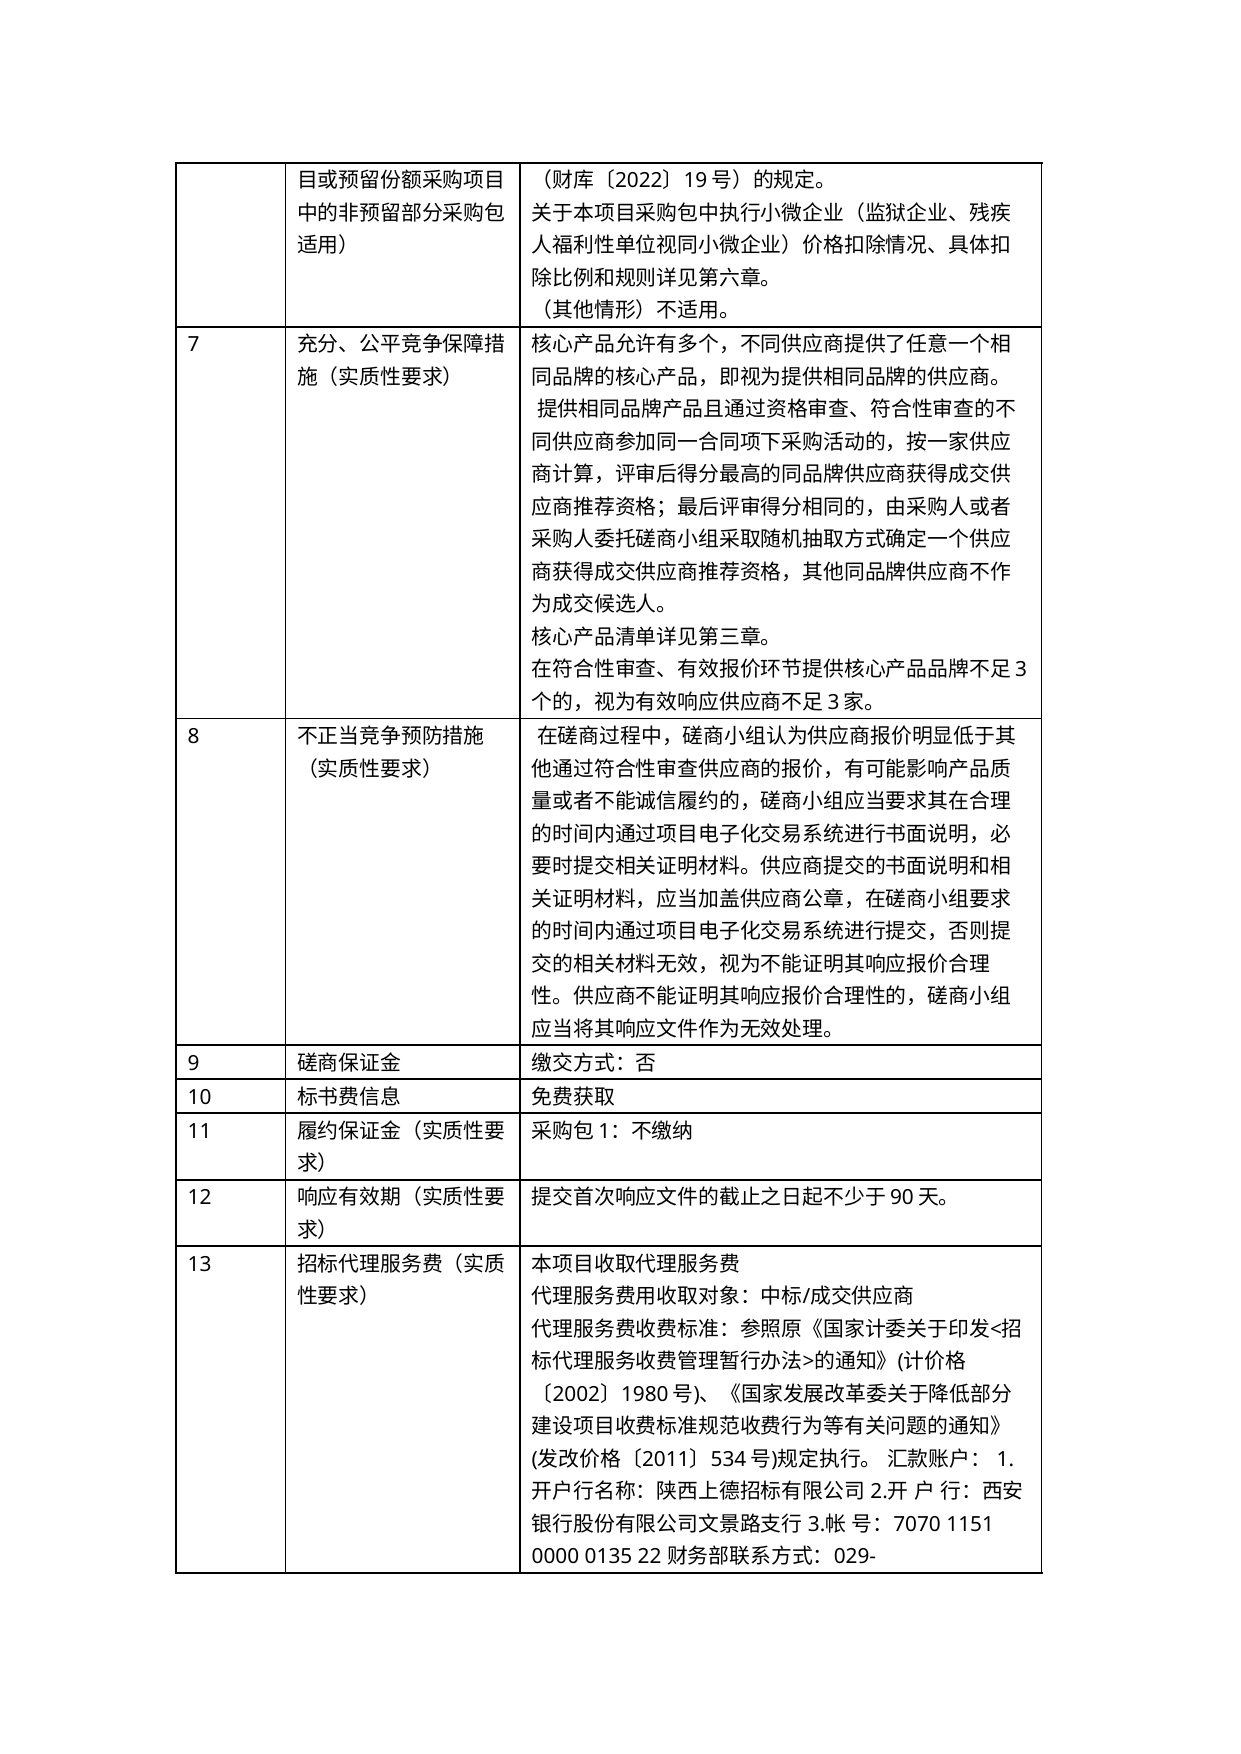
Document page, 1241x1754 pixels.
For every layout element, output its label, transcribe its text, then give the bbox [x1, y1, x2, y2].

table_cell 招标代理服务费（实质性要求） [286, 1247, 519, 1572]
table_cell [286, 164, 519, 326]
table_cell 8 [177, 719, 285, 1044]
table_cell 核心产品允许有多个，不同供应商提供了任意一个相同品牌的核心产品，即视为提供相同品牌的供应商。 提供相同品牌产品且通过资格审查、符合性审查的不同供应商参加同一合同项下采购活动的，按一家供应商计算，评审后得分最高的同品牌供应商获得成交供应商推荐资格；最后评审得分相同的，由采购人或者采购人委托磋商小组采取随机抽取方式确定一个供应商获得成交供应商推荐资格，其他同品牌供应商不作为成交候选人。 核心产品清单详见第三章。 在符合性审查、有效报价环节提供核心产品品牌不足3个的，视为有效响应供应商不足3家。 [521, 328, 1041, 718]
table_cell 免费获取 [521, 1080, 1041, 1112]
table_cell 充分、公平竞争保障措施（实质性要求） [286, 328, 519, 718]
table_cell 6 [177, 164, 285, 326]
table_cell 提交首次响应文件的截止之日起不少于90天。 [521, 1181, 1041, 1245]
table_cell 12 [177, 1181, 285, 1245]
table_cell 响应有效期（实质性要求） [286, 1181, 519, 1245]
table_cell 在磋商过程中，磋商小组认为供应商报价明显低于其他通过符合性审查供应商的报价，有可能影响产品质量或者不能诚信履约的，磋商小组应当要求其在合理的时间内通过项目电子化交易系统进行书面说明，必要时提交相关证明材料。供应商提交的书面说明和相关证明材料，应当加盖供应商公章，在磋商小组要求的时间内通过项目电子化交易系统进行提交，否则提交的相关材料无效，视为不能证明其响应报价合理性。供应商不能证明其响应报价合理性的，磋商小组应当将其响应文件作为无效处理。 [521, 719, 1041, 1044]
table_cell 缴交方式：否 [521, 1046, 1041, 1078]
table_cell 标书费信息 [286, 1080, 519, 1112]
table_cell 7 [177, 328, 285, 718]
table_cell 13 [177, 1247, 285, 1572]
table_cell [521, 164, 1041, 326]
table_cell 10 [177, 1080, 285, 1112]
table_cell 11 [177, 1114, 285, 1179]
table_cell 采购包1：不缴纳 [521, 1114, 1041, 1179]
table_cell 9 [177, 1046, 285, 1078]
table_cell 不正当竞争预防措施（实质性要求） [286, 719, 519, 1044]
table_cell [521, 1247, 1041, 1572]
table_cell 磋商保证金 [286, 1046, 519, 1078]
table_cell 履约保证金（实质性要求） [286, 1114, 519, 1179]
